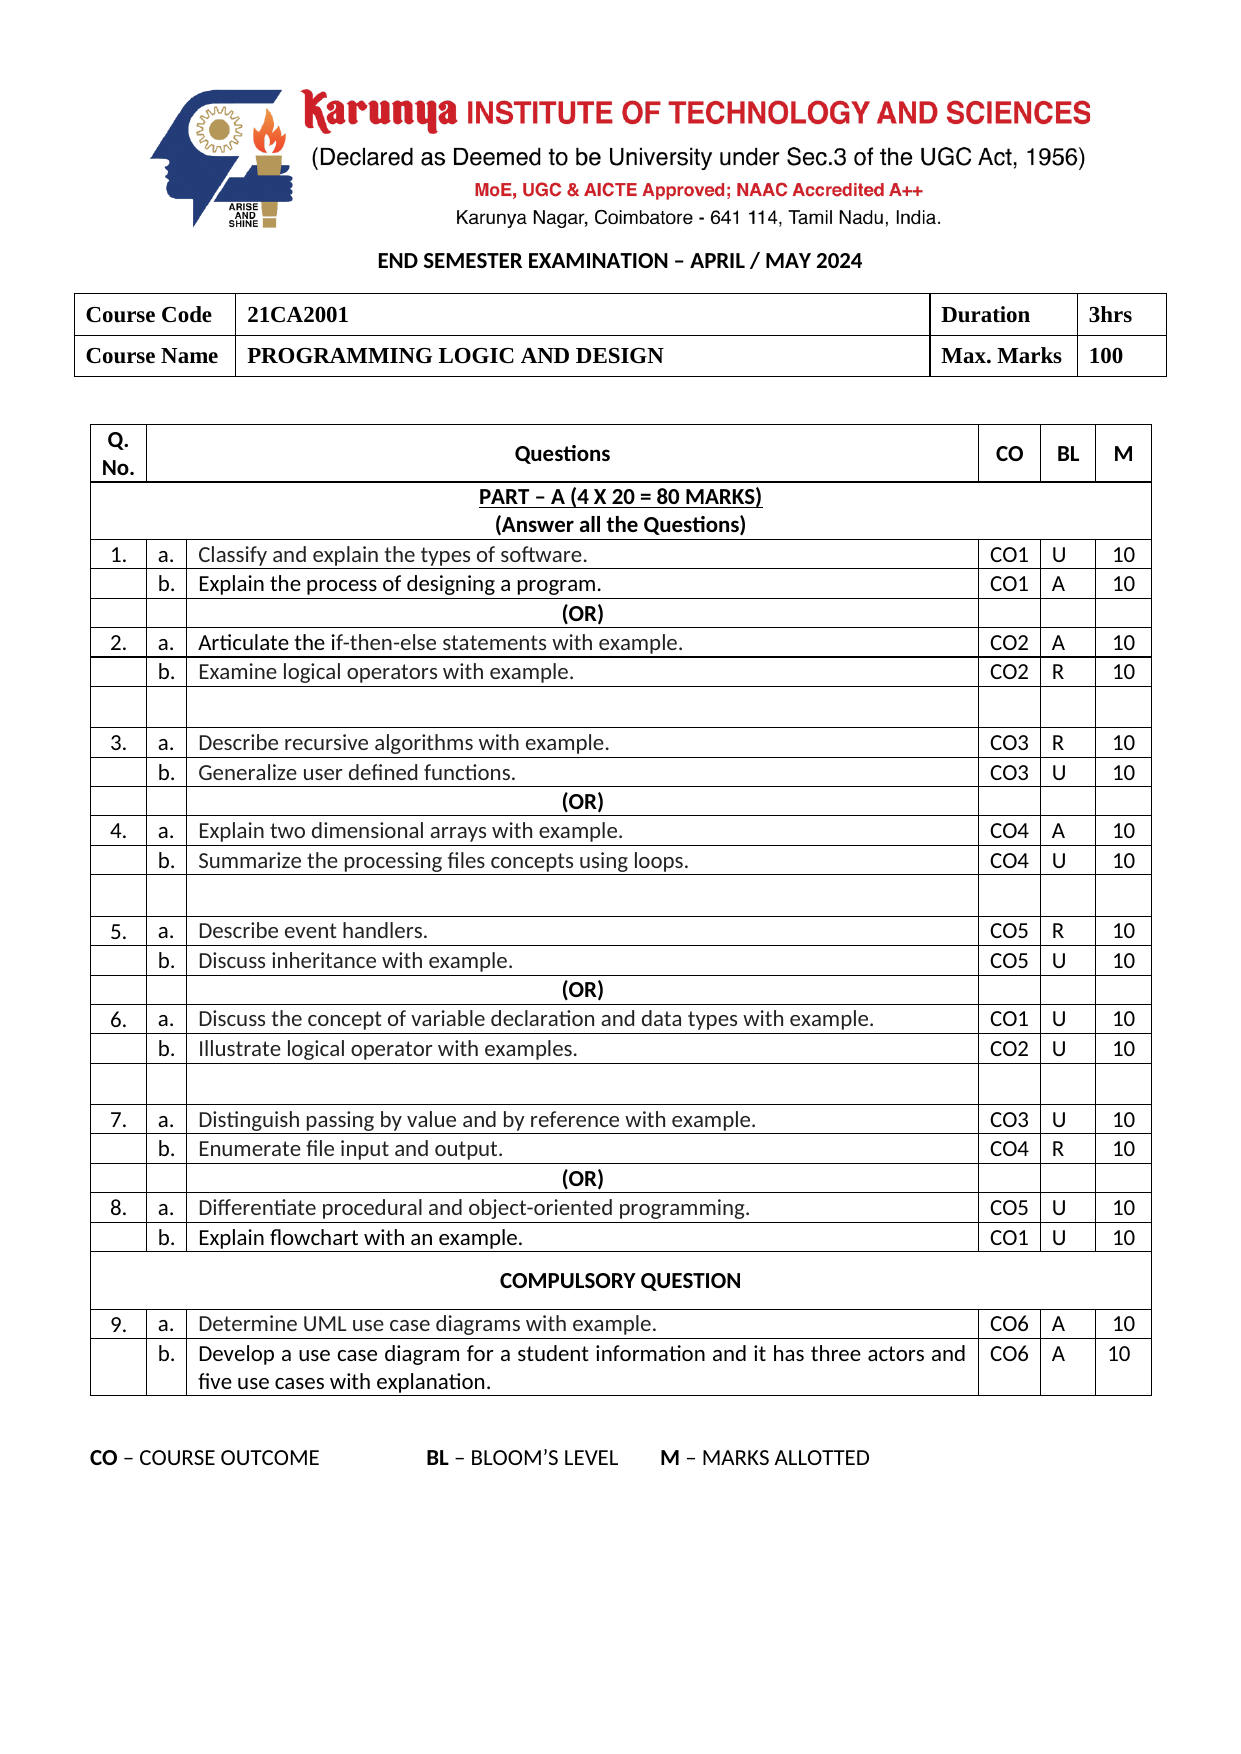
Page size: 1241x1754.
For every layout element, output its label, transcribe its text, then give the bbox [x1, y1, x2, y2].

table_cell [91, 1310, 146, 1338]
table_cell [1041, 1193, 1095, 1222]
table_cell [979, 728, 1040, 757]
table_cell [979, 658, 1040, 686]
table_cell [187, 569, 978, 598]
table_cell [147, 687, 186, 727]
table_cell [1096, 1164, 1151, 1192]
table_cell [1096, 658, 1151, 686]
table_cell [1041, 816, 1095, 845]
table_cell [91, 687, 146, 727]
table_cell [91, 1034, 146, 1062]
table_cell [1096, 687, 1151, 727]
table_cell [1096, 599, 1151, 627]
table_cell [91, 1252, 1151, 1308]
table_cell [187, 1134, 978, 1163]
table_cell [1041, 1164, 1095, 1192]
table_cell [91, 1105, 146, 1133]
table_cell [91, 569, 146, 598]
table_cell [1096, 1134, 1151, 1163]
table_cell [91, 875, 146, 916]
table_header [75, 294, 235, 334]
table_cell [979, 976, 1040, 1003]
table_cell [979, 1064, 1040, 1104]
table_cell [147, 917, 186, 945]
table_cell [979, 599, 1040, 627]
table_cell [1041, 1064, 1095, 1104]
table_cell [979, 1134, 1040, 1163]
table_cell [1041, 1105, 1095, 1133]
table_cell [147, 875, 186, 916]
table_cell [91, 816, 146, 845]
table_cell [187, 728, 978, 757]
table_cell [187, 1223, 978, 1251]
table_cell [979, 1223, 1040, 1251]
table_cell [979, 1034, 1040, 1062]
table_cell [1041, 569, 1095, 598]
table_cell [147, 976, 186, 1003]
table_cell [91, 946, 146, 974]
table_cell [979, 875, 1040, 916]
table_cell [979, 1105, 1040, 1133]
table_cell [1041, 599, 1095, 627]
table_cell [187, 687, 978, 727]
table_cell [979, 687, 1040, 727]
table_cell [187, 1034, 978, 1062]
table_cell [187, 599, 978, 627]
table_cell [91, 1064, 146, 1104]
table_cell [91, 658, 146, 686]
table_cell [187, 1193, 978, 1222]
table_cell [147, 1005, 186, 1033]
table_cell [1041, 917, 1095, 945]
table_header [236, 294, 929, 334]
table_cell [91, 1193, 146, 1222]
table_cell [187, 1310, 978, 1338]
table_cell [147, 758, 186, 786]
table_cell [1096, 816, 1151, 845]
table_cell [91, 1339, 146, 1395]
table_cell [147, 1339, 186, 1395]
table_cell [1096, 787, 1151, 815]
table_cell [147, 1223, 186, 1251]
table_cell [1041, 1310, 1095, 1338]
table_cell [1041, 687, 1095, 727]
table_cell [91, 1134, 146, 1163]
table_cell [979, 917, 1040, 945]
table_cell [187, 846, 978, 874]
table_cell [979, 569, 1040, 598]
picture [150, 89, 1091, 228]
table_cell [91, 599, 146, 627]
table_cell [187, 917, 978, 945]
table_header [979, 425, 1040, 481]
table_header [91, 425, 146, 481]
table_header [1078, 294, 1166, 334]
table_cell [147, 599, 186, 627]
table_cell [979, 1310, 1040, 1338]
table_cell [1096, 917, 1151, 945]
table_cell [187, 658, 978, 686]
text END SEMESTER EXAMINATION – APRIL / MAY 2024 [90, 246, 1150, 274]
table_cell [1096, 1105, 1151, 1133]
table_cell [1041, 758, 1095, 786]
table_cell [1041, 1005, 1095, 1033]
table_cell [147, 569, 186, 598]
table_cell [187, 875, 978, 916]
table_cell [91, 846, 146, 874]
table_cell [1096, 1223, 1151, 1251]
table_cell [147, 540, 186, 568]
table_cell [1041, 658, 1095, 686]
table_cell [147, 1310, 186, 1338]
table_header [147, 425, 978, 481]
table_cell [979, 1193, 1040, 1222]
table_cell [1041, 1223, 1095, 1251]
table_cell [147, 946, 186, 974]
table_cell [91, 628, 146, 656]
text CO – COURSE OUTCOME BL – BLOOM’S LEVEL M – MARKS ALLOTTED [90, 1443, 1150, 1471]
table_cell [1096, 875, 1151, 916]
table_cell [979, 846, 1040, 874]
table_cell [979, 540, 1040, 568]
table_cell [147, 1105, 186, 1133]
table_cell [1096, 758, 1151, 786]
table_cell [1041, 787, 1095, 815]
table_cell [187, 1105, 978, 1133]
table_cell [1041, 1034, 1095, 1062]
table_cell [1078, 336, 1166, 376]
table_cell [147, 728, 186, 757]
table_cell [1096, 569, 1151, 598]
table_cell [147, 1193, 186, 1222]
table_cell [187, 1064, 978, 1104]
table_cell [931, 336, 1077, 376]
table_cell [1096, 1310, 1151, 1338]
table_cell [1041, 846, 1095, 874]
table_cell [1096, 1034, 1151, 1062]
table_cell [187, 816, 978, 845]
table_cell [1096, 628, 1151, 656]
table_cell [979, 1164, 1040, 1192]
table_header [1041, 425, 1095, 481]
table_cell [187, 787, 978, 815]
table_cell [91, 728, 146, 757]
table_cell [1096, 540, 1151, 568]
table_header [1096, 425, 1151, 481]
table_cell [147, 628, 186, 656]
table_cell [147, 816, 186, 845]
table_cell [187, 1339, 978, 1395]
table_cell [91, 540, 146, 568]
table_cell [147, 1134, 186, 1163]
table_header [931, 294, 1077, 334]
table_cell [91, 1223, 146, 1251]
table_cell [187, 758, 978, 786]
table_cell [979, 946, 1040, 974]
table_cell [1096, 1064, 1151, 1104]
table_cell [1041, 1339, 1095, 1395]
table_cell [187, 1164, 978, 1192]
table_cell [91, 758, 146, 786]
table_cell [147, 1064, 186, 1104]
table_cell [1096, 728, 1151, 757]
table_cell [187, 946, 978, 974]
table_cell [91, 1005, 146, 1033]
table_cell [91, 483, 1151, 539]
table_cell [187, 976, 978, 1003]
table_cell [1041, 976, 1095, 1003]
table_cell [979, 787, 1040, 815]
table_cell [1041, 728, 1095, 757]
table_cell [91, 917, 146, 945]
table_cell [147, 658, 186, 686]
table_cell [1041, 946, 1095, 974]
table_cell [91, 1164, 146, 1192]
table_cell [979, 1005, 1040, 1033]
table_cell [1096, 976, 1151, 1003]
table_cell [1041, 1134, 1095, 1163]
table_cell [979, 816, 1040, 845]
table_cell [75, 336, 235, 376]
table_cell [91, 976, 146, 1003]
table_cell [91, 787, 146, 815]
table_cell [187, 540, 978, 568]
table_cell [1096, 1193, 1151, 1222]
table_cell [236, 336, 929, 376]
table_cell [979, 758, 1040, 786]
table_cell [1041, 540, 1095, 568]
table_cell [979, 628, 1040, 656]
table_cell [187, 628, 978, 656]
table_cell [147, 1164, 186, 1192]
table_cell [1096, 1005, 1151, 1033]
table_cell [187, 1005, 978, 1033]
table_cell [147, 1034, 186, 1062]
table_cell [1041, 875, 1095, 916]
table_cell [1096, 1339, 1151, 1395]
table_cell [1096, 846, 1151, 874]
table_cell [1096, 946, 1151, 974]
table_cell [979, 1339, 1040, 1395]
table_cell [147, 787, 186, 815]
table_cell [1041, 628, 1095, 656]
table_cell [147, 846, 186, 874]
